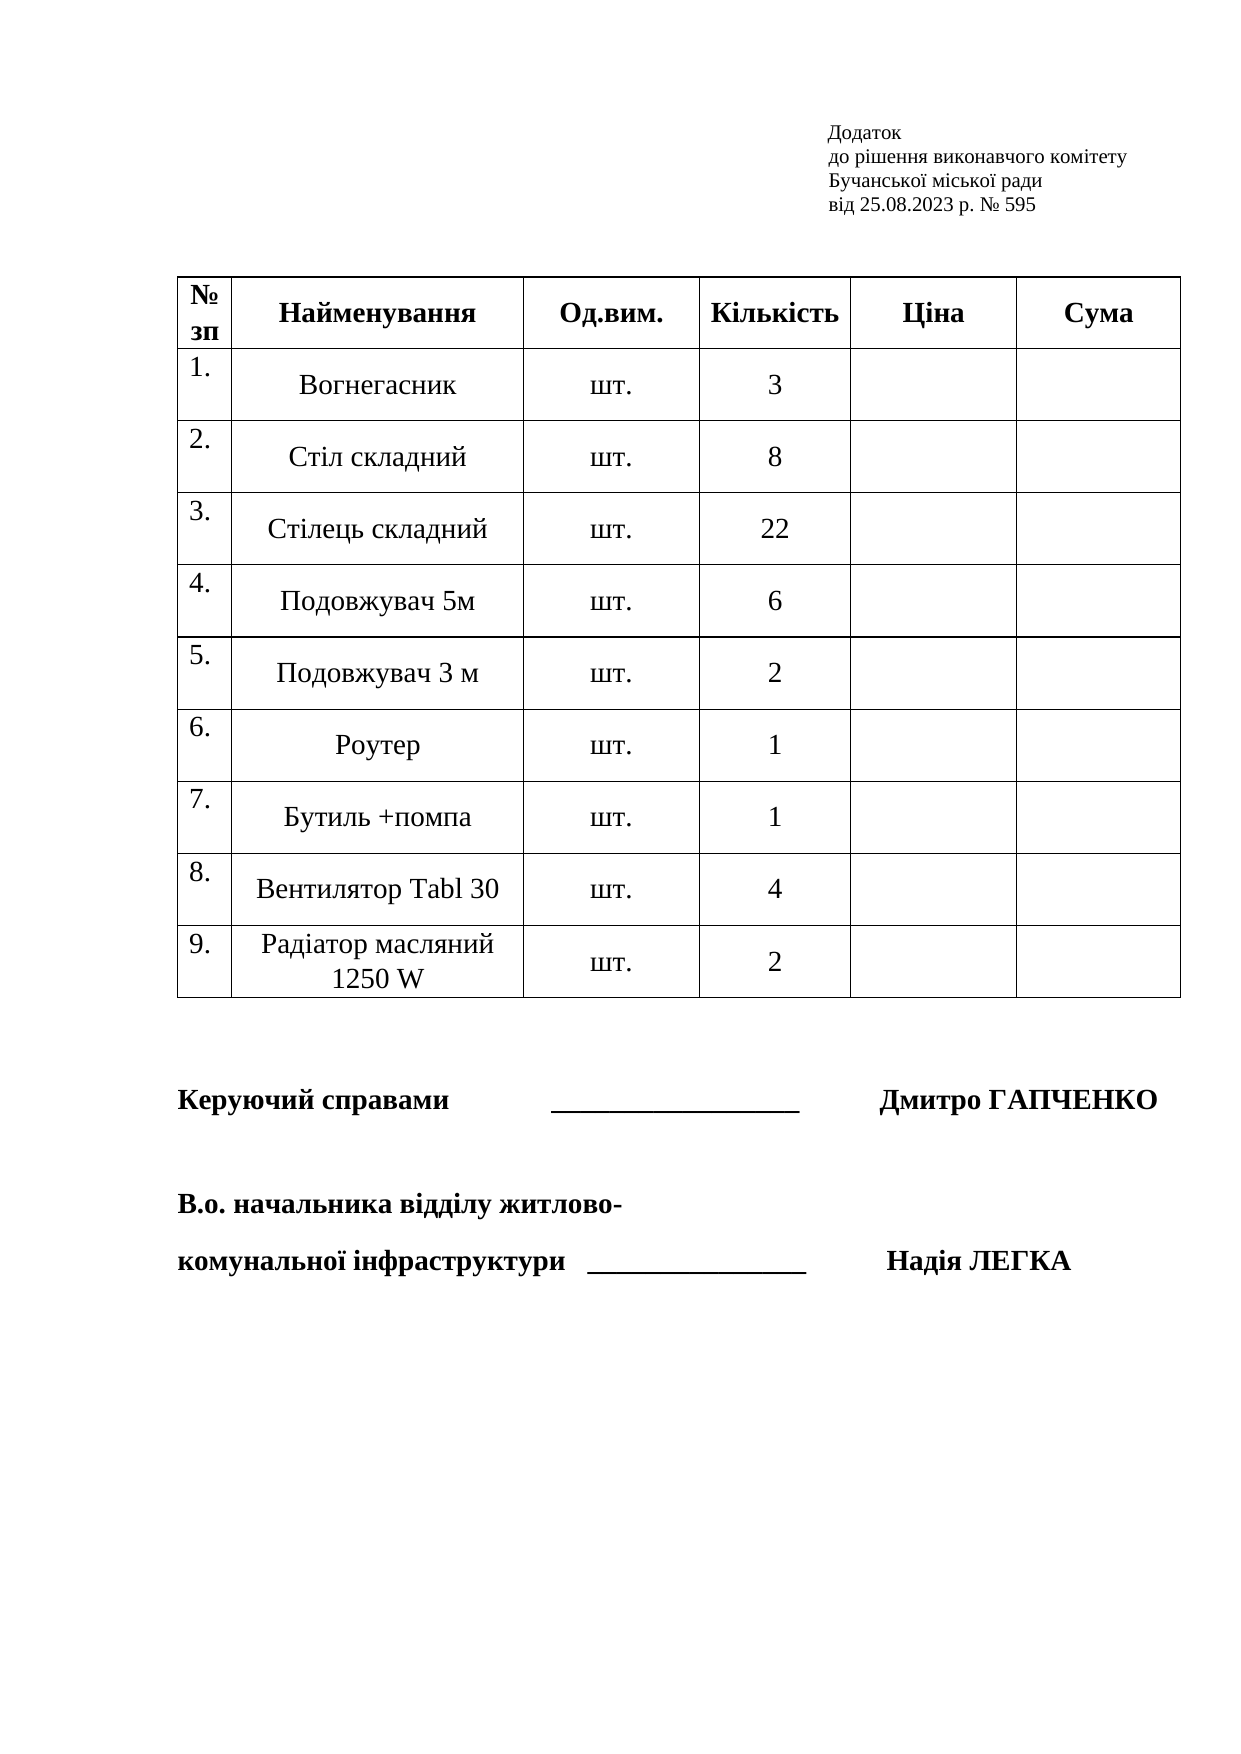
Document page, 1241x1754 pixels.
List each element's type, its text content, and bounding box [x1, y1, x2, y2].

text комунальної інфраструктури _______________ Надія ЛЕГКА [177, 1243, 1181, 1277]
table_cell [1017, 638, 1180, 708]
table_header Од.вим. [524, 278, 699, 348]
table_cell [178, 421, 231, 492]
table_cell Вентилятор Tabl 30 [232, 854, 523, 925]
table_cell шт. [524, 565, 699, 636]
text від 25.08.2023 р. № 595 [177, 192, 1181, 216]
table_cell [1017, 421, 1180, 492]
table_cell 3 [700, 349, 850, 420]
table_cell шт. [524, 782, 699, 853]
table_cell [1017, 782, 1180, 853]
table_cell 2 [700, 926, 850, 997]
text до рішення виконавчого комітету [177, 144, 1181, 168]
table_header Кількість [700, 278, 850, 348]
table_cell [178, 926, 231, 997]
table_header № зп [178, 278, 231, 348]
table_cell шт. [524, 493, 699, 564]
table_cell [1017, 493, 1180, 564]
table_cell [851, 493, 1016, 564]
table_cell Вогнегасник [232, 349, 523, 420]
table_cell шт. [524, 710, 699, 781]
text Керуючий справами _________________ Дмитро ГАПЧЕНКО [177, 1082, 1181, 1116]
table_cell [178, 782, 231, 853]
table_cell 4 [700, 854, 850, 925]
table_cell [1017, 710, 1180, 781]
table_header Сума [1017, 278, 1180, 348]
table_cell [1017, 854, 1180, 925]
table_cell [851, 854, 1016, 925]
table_cell [1017, 565, 1180, 636]
text Бучанської міської ради [177, 168, 1181, 192]
table_cell 2 [700, 638, 850, 708]
table_cell [178, 710, 231, 781]
table_cell [851, 565, 1016, 636]
table_cell шт. [524, 349, 699, 420]
table_cell [1017, 926, 1180, 997]
table_cell шт. [524, 421, 699, 492]
table_cell Бутиль +помпа [232, 782, 523, 853]
table_cell Подовжувач 3 м [232, 638, 523, 708]
table_cell Роутер [232, 710, 523, 781]
table_cell 8 [700, 421, 850, 492]
table_cell шт. [524, 926, 699, 997]
table_cell шт. [524, 854, 699, 925]
table_cell [178, 493, 231, 564]
table_cell [178, 638, 231, 708]
table_cell [851, 710, 1016, 781]
table_cell Стіл складний [232, 421, 523, 492]
table_cell Стілець складний [232, 493, 523, 564]
table_cell Подовжувач 5м [232, 565, 523, 636]
table_cell 1 [700, 710, 850, 781]
table_header Найменування [232, 278, 523, 348]
table_cell [851, 926, 1016, 997]
table_cell Радіатор масляний 1250 W [232, 926, 523, 997]
table_cell [851, 782, 1016, 853]
table_cell [851, 349, 1016, 420]
table_cell [1017, 349, 1180, 420]
table_cell шт. [524, 638, 699, 708]
text В.о. начальника відділу житлово- [177, 1186, 1181, 1220]
text Додаток [177, 120, 1181, 144]
table_cell [851, 638, 1016, 708]
table_header Ціна [851, 278, 1016, 348]
table_cell [178, 349, 231, 420]
table_cell [178, 854, 231, 925]
table_cell [178, 565, 231, 636]
table_cell [851, 421, 1016, 492]
table_cell 6 [700, 565, 850, 636]
table_cell 22 [700, 493, 850, 564]
table_cell 1 [700, 782, 850, 853]
